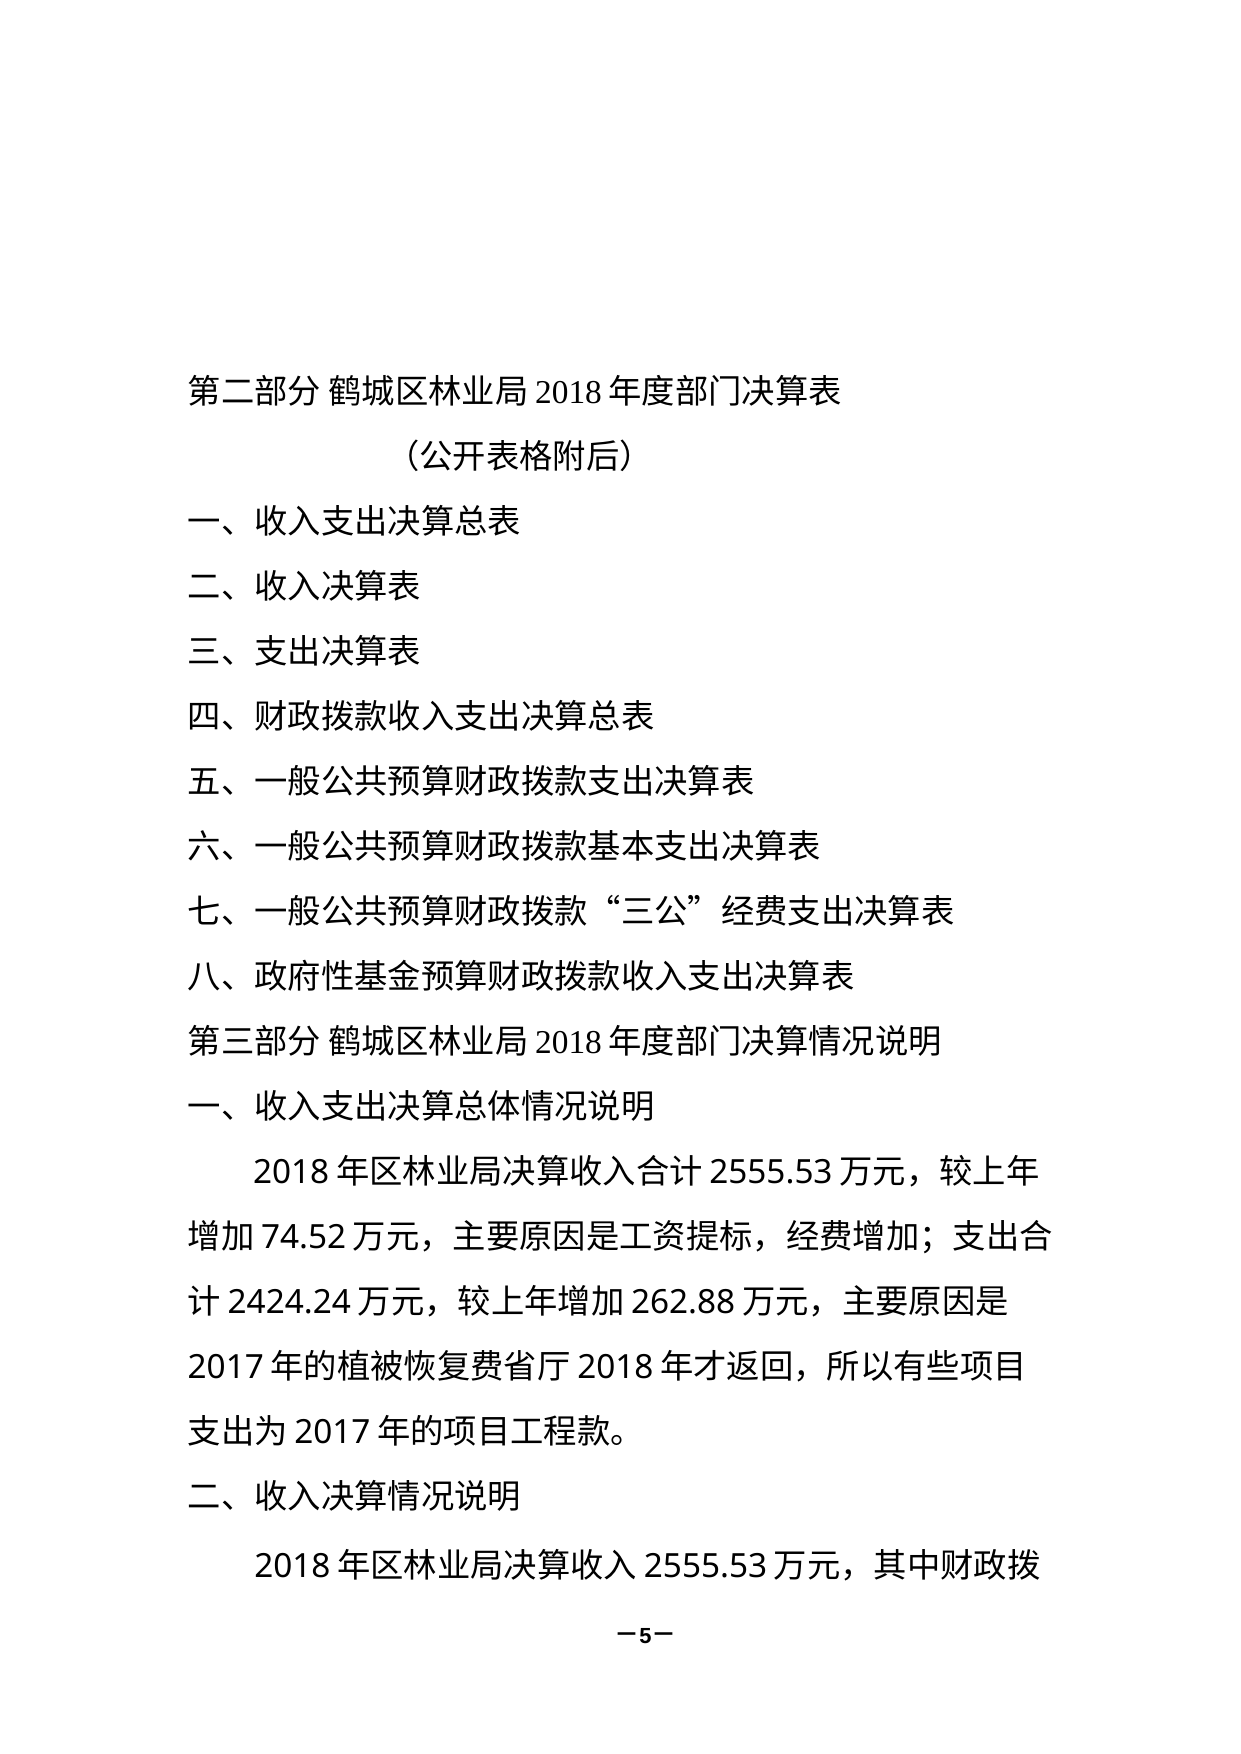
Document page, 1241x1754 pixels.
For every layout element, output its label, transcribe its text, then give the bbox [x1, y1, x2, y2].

text 第三部分 鹤城区林业局2018年度部门决算情况说明 [187, 1007, 1053, 1072]
text 七、一般公共预算财政拨款“三公”经费支出决算表 [187, 877, 1053, 942]
text 二、收入决算表 [187, 552, 1053, 617]
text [187, 1527, 1053, 1589]
text 第二部分 鹤城区林业局2018年度部门决算表 [187, 357, 1053, 422]
text 六、一般公共预算财政拨款基本支出决算表 [187, 812, 1053, 877]
text （公开表格附后） [187, 422, 1053, 487]
text 八、政府性基金预算财政拨款收入支出决算表 [187, 942, 1053, 1007]
text 2018年区林业局决算收入合计2555.53万元，较上年增加74.52万元，主要原因是工资提标，经费增加；支出合计2424.24万元，较上年增加262.88万元，主要原因是2017年的植被恢复费省厅2018年才返回，所以有些项目支出为2017年的项目工程款。 [187, 1137, 1053, 1462]
text 五、一般公共预算财政拨款支出决算表 [187, 747, 1053, 812]
text 四、财政拨款收入支出决算总表 [187, 682, 1053, 747]
text 三、支出决算表 [187, 617, 1053, 682]
text 一、收入支出决算总体情况说明 [187, 1072, 1053, 1137]
text 二、收入决算情况说明 [187, 1462, 1053, 1527]
text 一、收入支出决算总表 [187, 487, 1053, 552]
